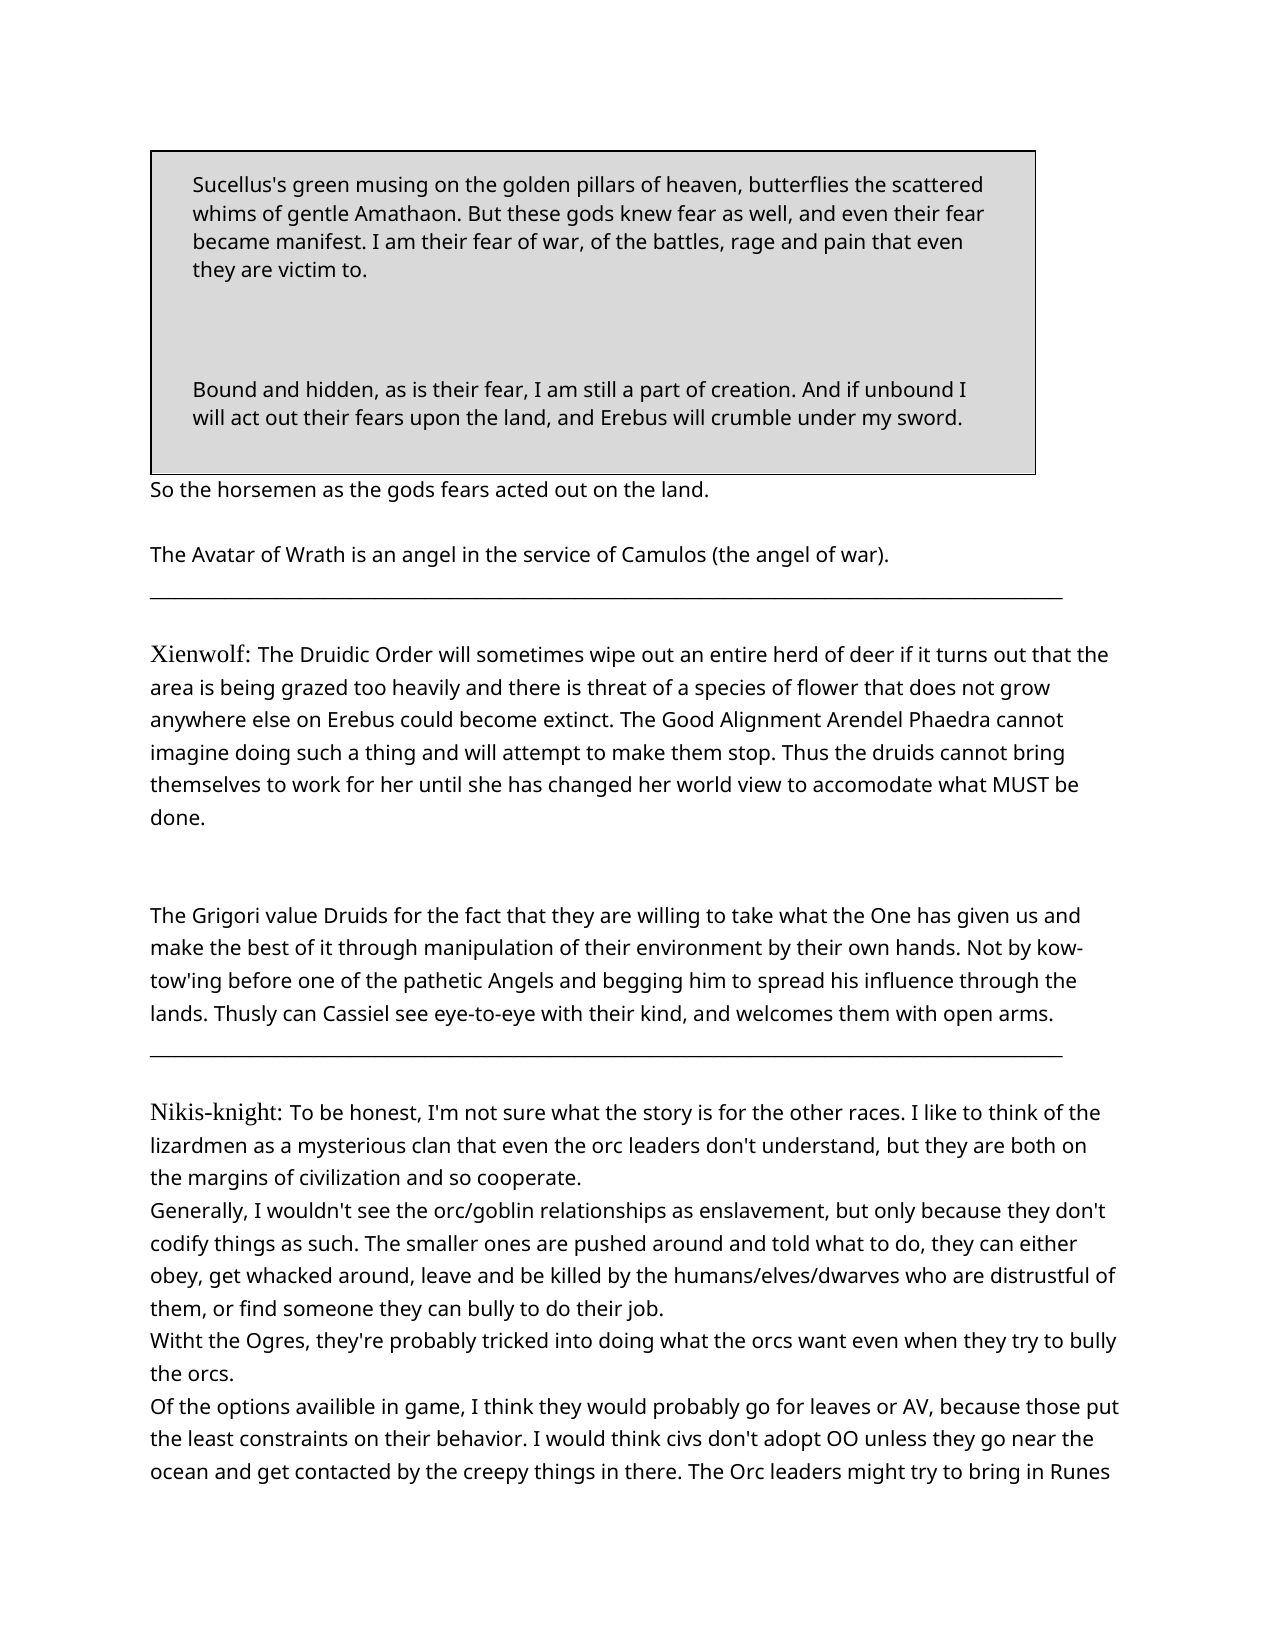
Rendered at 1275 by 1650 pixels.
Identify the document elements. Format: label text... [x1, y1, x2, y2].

text So the horsemen as the gods fears acted out on the land. [150, 475, 1125, 503]
text The Avatar of Wrath is an angel in the service of Camulos (the angel of war). [150, 540, 1125, 569]
text Generally, I wouldn't see the orc/goblin relationships as enslavement, but only because they don't codify things as such. The smaller ones are pushed around and told what to do, they can either obey, get whacked around, leave and be killed by the humans/elves/dwarves who are distrustful of them, or find someone they can bully to do their job. [150, 1196, 1125, 1322]
text The Grigori value Druids for the fact that they are willing to take what the One has given us and make the best of it through manipulation of their environment by their own hands. Not by kow-tow'ing before one of the pathetic Angels and begging him to spread his influence through the lands. Thusly can Cassiel see eye-to-eye with their kind, and welcomes them with open arms. [150, 901, 1125, 1027]
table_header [152, 152, 1035, 473]
text Xienwolf: The Druidic Order will sometimes wipe out an entire herd of deer if it turns out that the area is being grazed too heavily and there is threat of a species of flower that does not grow anywhere else on Erebus could become extinct. The Good Alignment Arendel Phaedra cannot imagine doing such a thing and will attempt to make them stop. Thus the druids cannot bring themselves to work for her until she has changed her world view to accomodate what MUST be done. [150, 639, 1125, 831]
text _________________________________________________________________________ [150, 573, 1125, 602]
text _________________________________________________________________________ [150, 1031, 1125, 1060]
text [150, 1392, 1125, 1485]
text Witht the Ogres, they're probably tricked into doing what the orcs want even when they try to bully the orcs. [150, 1327, 1125, 1388]
text Nikis-knight: To be honest, I'm not sure what the story is for the other races. I like to think of the lizardmen as a mysterious clan that even the orc leaders don't understand, but they are both on the margins of civilization and so cooperate. [150, 1097, 1125, 1192]
